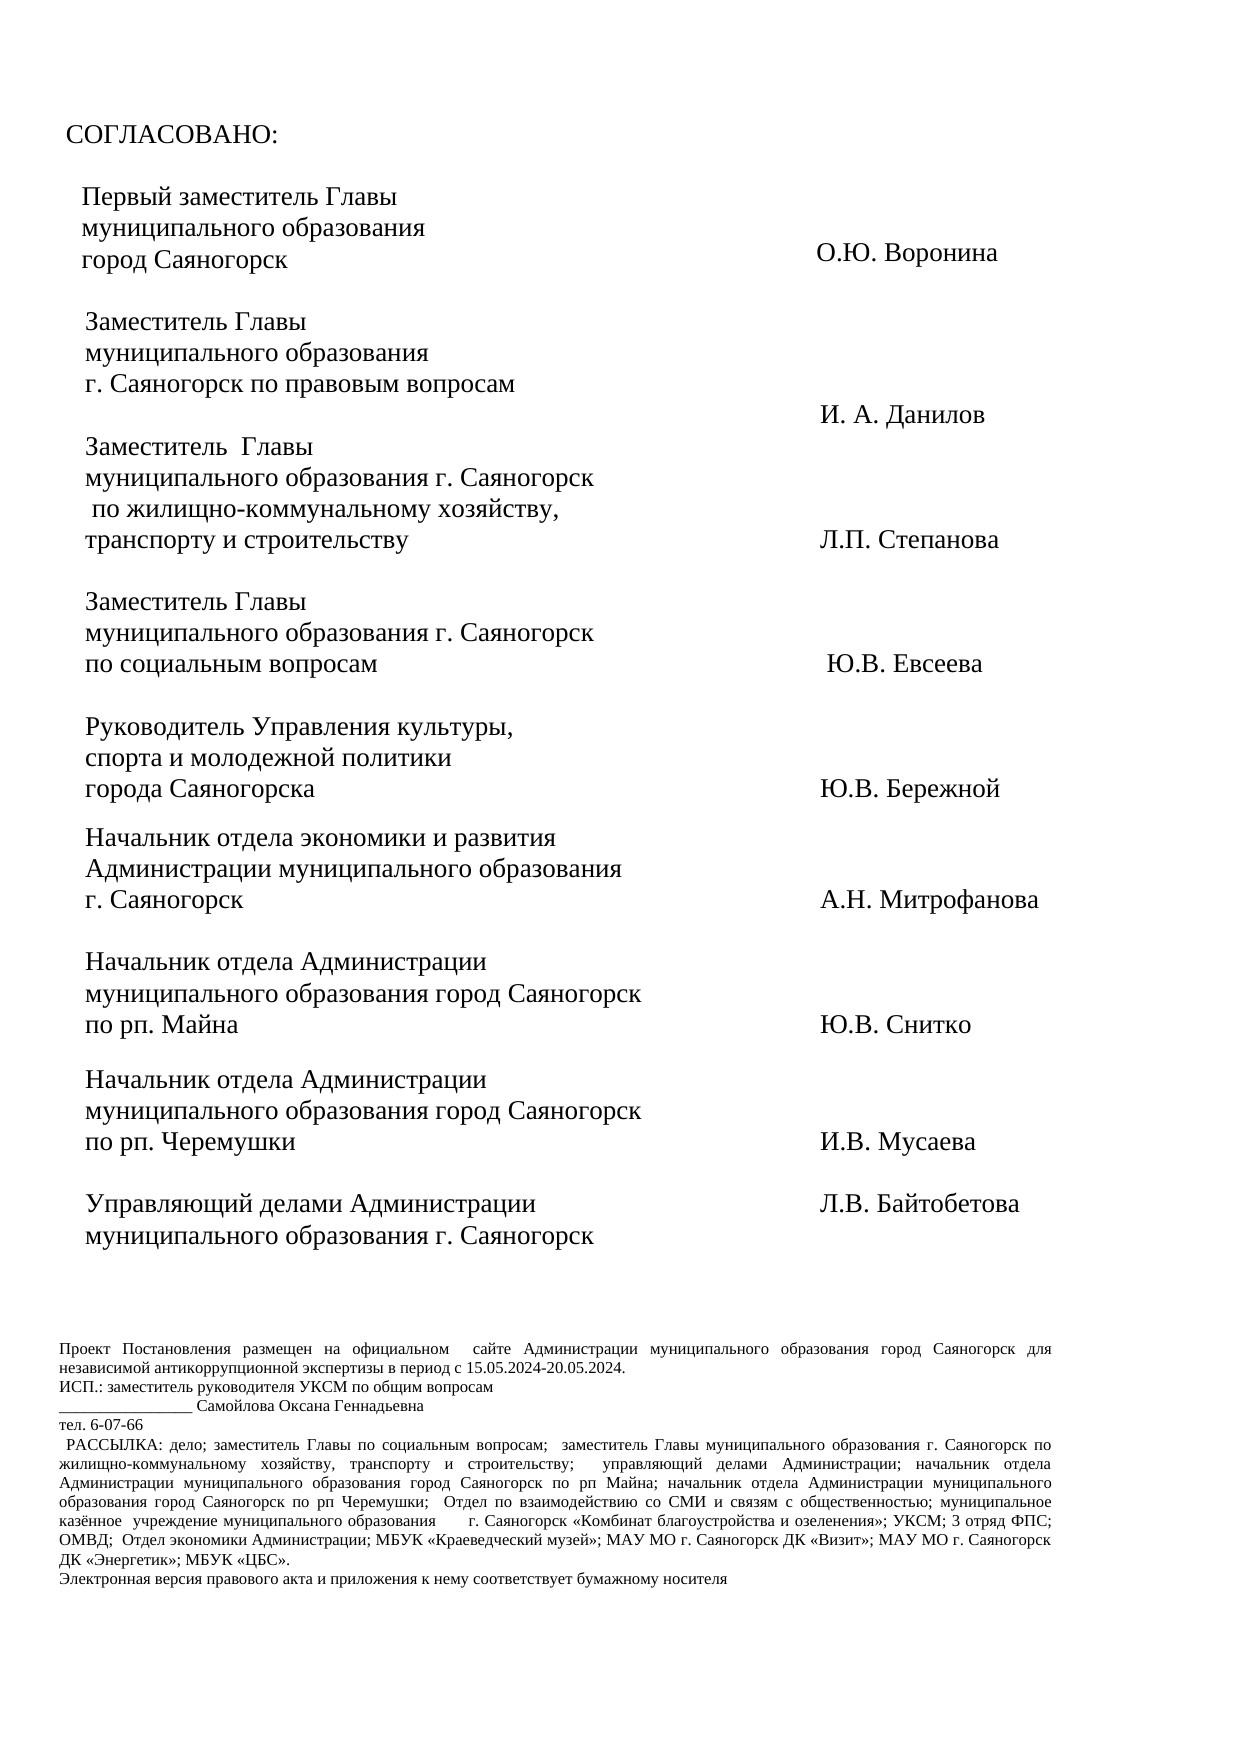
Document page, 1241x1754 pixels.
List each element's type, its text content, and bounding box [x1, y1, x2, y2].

text ________________ Самойлова Оксана Геннадьевна [59, 1396, 1053, 1415]
table_header О.Ю. Воронина [805, 180, 1071, 274]
table_header Первый заместитель Главы муниципального образования город Саяногорск [70, 180, 805, 274]
table_cell И. А. Данилов [805, 274, 1071, 429]
text РАССЫЛКА: дело; заместитель Главы по социальным вопросам; заместитель Главы муниципального образования г. Саяногорск по жилищно-коммунальному хозяйству, транспорту и строительству; управляющий делами Администрации; начальник отдела Администрации муниципального образования город Саяногорск по рп Майна; начальник отдела Администрации муниципального образования город Саяногорск по рп Черемушки; Отдел по взаимодействию со СМИ и связям с общественностью; муниципальное казённое учреждение муниципального образования г. Саяногорск «Комбинат благоустройства и озеленения»; УКСМ; 3 отряд ФПС; ОМВД; Отдел экономики Администрации; МБУК «Краеведческий музей»; МАУ МО г. Саяногорск ДК «Визит»; МАУ МО г. Саяногорск ДК «Энергетик»; МБУК «ЦБС». [59, 1434, 1053, 1568]
text Проект Постановления размещен на официальном сайте Администрации муниципального образования город Саяногорск для независимой антикоррупционной экспертизы в период с 15.05.2024-20.05.2024. [59, 1338, 1053, 1377]
table_cell Ю.В. Бережной [805, 710, 1071, 821]
table_cell Управляющий делами Администрации муниципального образования г. Саяногорск [70, 1188, 805, 1281]
table_cell А.Н. Митрофанова [805, 821, 1071, 946]
table_cell Заместитель Главы муниципального образования г. Саяногорск по правовым вопросам [70, 274, 805, 429]
table_cell Заместитель Главы муниципального образования г. Саяногорск по социальным вопросам [70, 585, 805, 710]
text ИСП.: заместитель руководителя УКСМ по общим вопросам [59, 1377, 1053, 1396]
table_cell Л.В. Байтобетова [805, 1188, 1071, 1281]
table_cell Ю.В. Снитко [805, 946, 1071, 1063]
table_cell Начальник отдела Администрации муниципального образования город Саяногорск по рп. Черемушки [70, 1063, 805, 1188]
text тел. 6-07-66 [59, 1415, 1053, 1434]
table_cell Начальник отдела экономики и развития Администрации муниципального образования г. Саяногорск [70, 821, 805, 946]
table_cell Ю.В. Евсеева [805, 585, 1071, 710]
table_cell Начальник отдела Администрации муниципального образования город Саяногорск по рп. Майна [70, 946, 805, 1063]
table_cell Заместитель Главы муниципального образования г. Саяногорск по жилищно-коммунальному хозяйству, транспорту и строительству [70, 430, 805, 585]
table_cell И.В. Мусаева [805, 1063, 1071, 1188]
text СОГЛАСОВАНО: [59, 118, 1053, 149]
table_cell Руководитель Управления культуры, спорта и молодежной политики города Саяногорска [70, 710, 805, 821]
text Электронная версия правового акта и приложения к нему соответствует бумажному носителя [59, 1568, 1053, 1588]
table_cell Л.П. Степанова [805, 430, 1071, 585]
